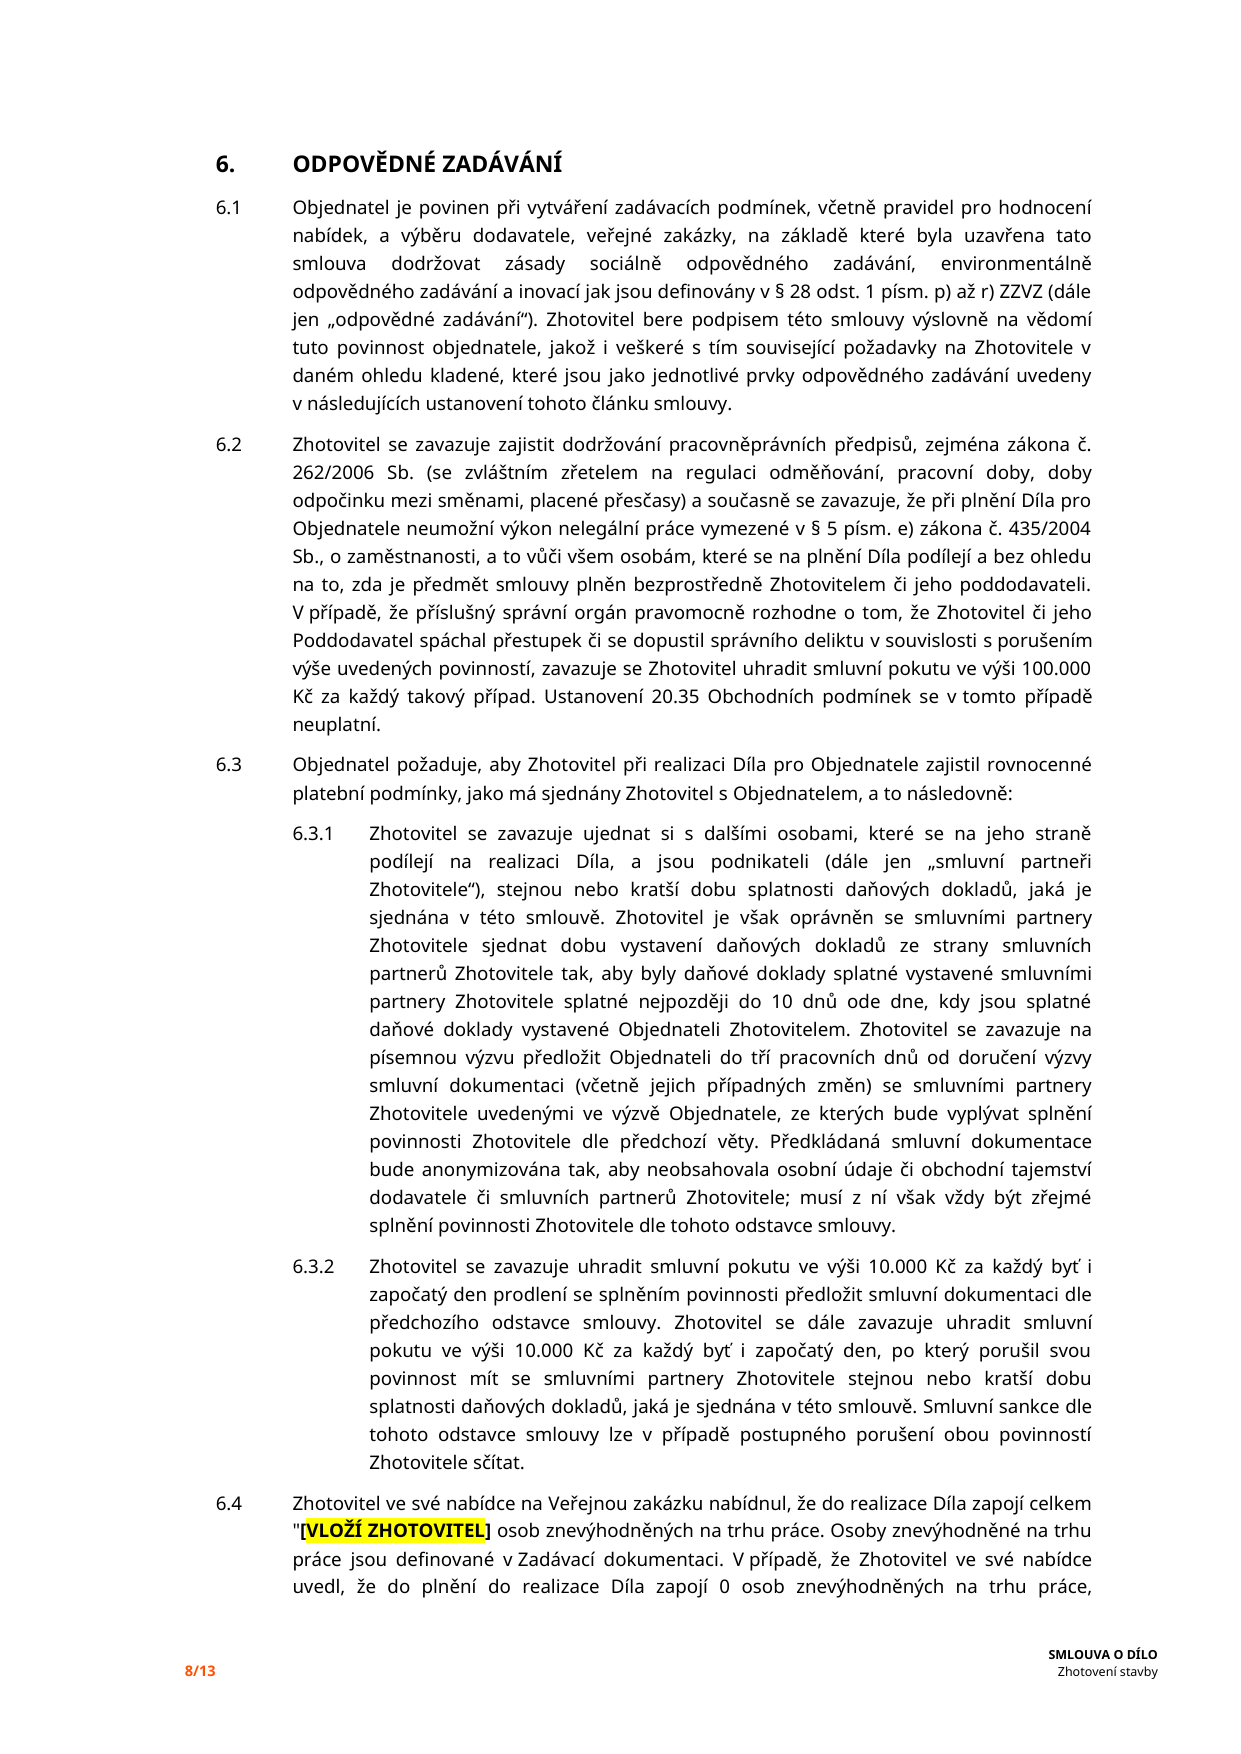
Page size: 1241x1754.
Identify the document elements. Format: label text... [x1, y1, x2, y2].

text Zhotovitel se zavazuje ujednat si s dalšími osobami, které se na jeho straně podílejí na realizaci Díla, a jsou podnikateli (dále jen „smluvní partneři Zhotovitele“), stejnou nebo kratší dobu splatnosti daňových dokladů, jaká je sjednána v této smlouvě. Zhotovitel je však oprávněn se smluvními partnery Zhotovitele sjednat dobu vystavení daňových dokladů ze strany smluvních partnerů Zhotovitele tak, aby byly daňové doklady splatné vystavené smluvními partnery Zhotovitele splatné nejpozději do 10 dnů ode dne, kdy jsou splatné daňové doklady vystavené Objednateli Zhotovitelem. Zhotovitel se zavazuje na písemnou výzvu předložit Objednateli do tří pracovních dnů od doručení výzvy smluvní dokumentaci (včetně jejich případných změn) se smluvními partnery Zhotovitele uvedenými ve výzvě Objednatele, ze kterých bude vyplývat splnění povinnosti Zhotovitele dle předchozí věty. Předkládaná smluvní dokumentace bude anonymizována tak, aby neobsahovala osobní údaje či obchodní tajemství dodavatele či smluvních partnerů Zhotovitele; musí z ní však vždy být zřejmé splnění povinnosti Zhotovitele dle tohoto odstavce smlouvy. [292, 820, 1093, 1238]
text ODPOVĚDNÉ ZADÁVÁNÍ [216, 147, 1093, 179]
text Objednatel je povinen při vytváření zadávacích podmínek, včetně pravidel pro hodnocení nabídek, a výběru dodavatele, veřejné zakázky, na základě které byla uzavřena tato smlouva dodržovat zásady sociálně odpovědného zadávání, environmentálně odpovědného zadávání a inovací jak jsou definovány v § 28 odst. 1 písm. p) až r) ZZVZ (dále jen „odpovědné zadávání“). Zhotovitel bere podpisem této smlouvy výslovně na vědomí tuto povinnost objednatele, jakož i veškeré s tím související požadavky na Zhotovitele v daném ohledu kladené, které jsou jako jednotlivé prvky odpovědného zadávání uvedeny v následujících ustanovení tohoto článku smlouvy. [216, 194, 1093, 416]
text Zhotovitel se zavazuje zajistit dodržování pracovněprávních předpisů, zejména zákona č. 262/2006 Sb. (se zvláštním zřetelem na regulaci odměňování, pracovní doby, doby odpočinku mezi směnami, placené přesčasy) a současně se zavazuje, že při plnění Díla pro Objednatele neumožní výkon nelegální práce vymezené v § 5 písm. e) zákona č. 435/2004 Sb., o zaměstnanosti, a to vůči všem osobám, které se na plnění Díla podílejí a bez ohledu na to, zda je předmět smlouvy plněn bezprostředně Zhotovitelem či jeho poddodavateli. V případě, že příslušný správní orgán pravomocně rozhodne o tom, že Zhotovitel či jeho Poddodavatel spáchal přestupek či se dopustil správního deliktu v souvislosti s porušením výše uvedených povinností, zavazuje se Zhotovitel uhradit smluvní pokutu ve výši 100.000 Kč za každý takový případ. Ustanovení 20.35 Obchodních podmínek se v tomto případě neuplatní. [216, 431, 1093, 737]
text Zhotovitel se zavazuje uhradit smluvní pokutu ve výši 10.000 Kč za každý byť i započatý den prodlení se splněním povinnosti předložit smluvní dokumentaci dle předchozího odstavce smlouvy. Zhotovitel se dále zavazuje uhradit smluvní pokutu ve výši 10.000 Kč za každý byť i započatý den, po který porušil svou povinnost mít se smluvními partnery Zhotovitele stejnou nebo kratší dobu splatnosti daňových dokladů, jaká je sjednána v této smlouvě. Smluvní sankce dle tohoto odstavce smlouvy lze v případě postupného porušení obou povinností Zhotovitele sčítat. [292, 1253, 1093, 1475]
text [216, 1490, 1093, 1599]
text Objednatel požaduje, aby Zhotovitel při realizaci Díla pro Objednatele zajistil rovnocenné platební podmínky, jako má sjednány Zhotovitel s Objednatelem, a to následovně: [216, 752, 1093, 805]
